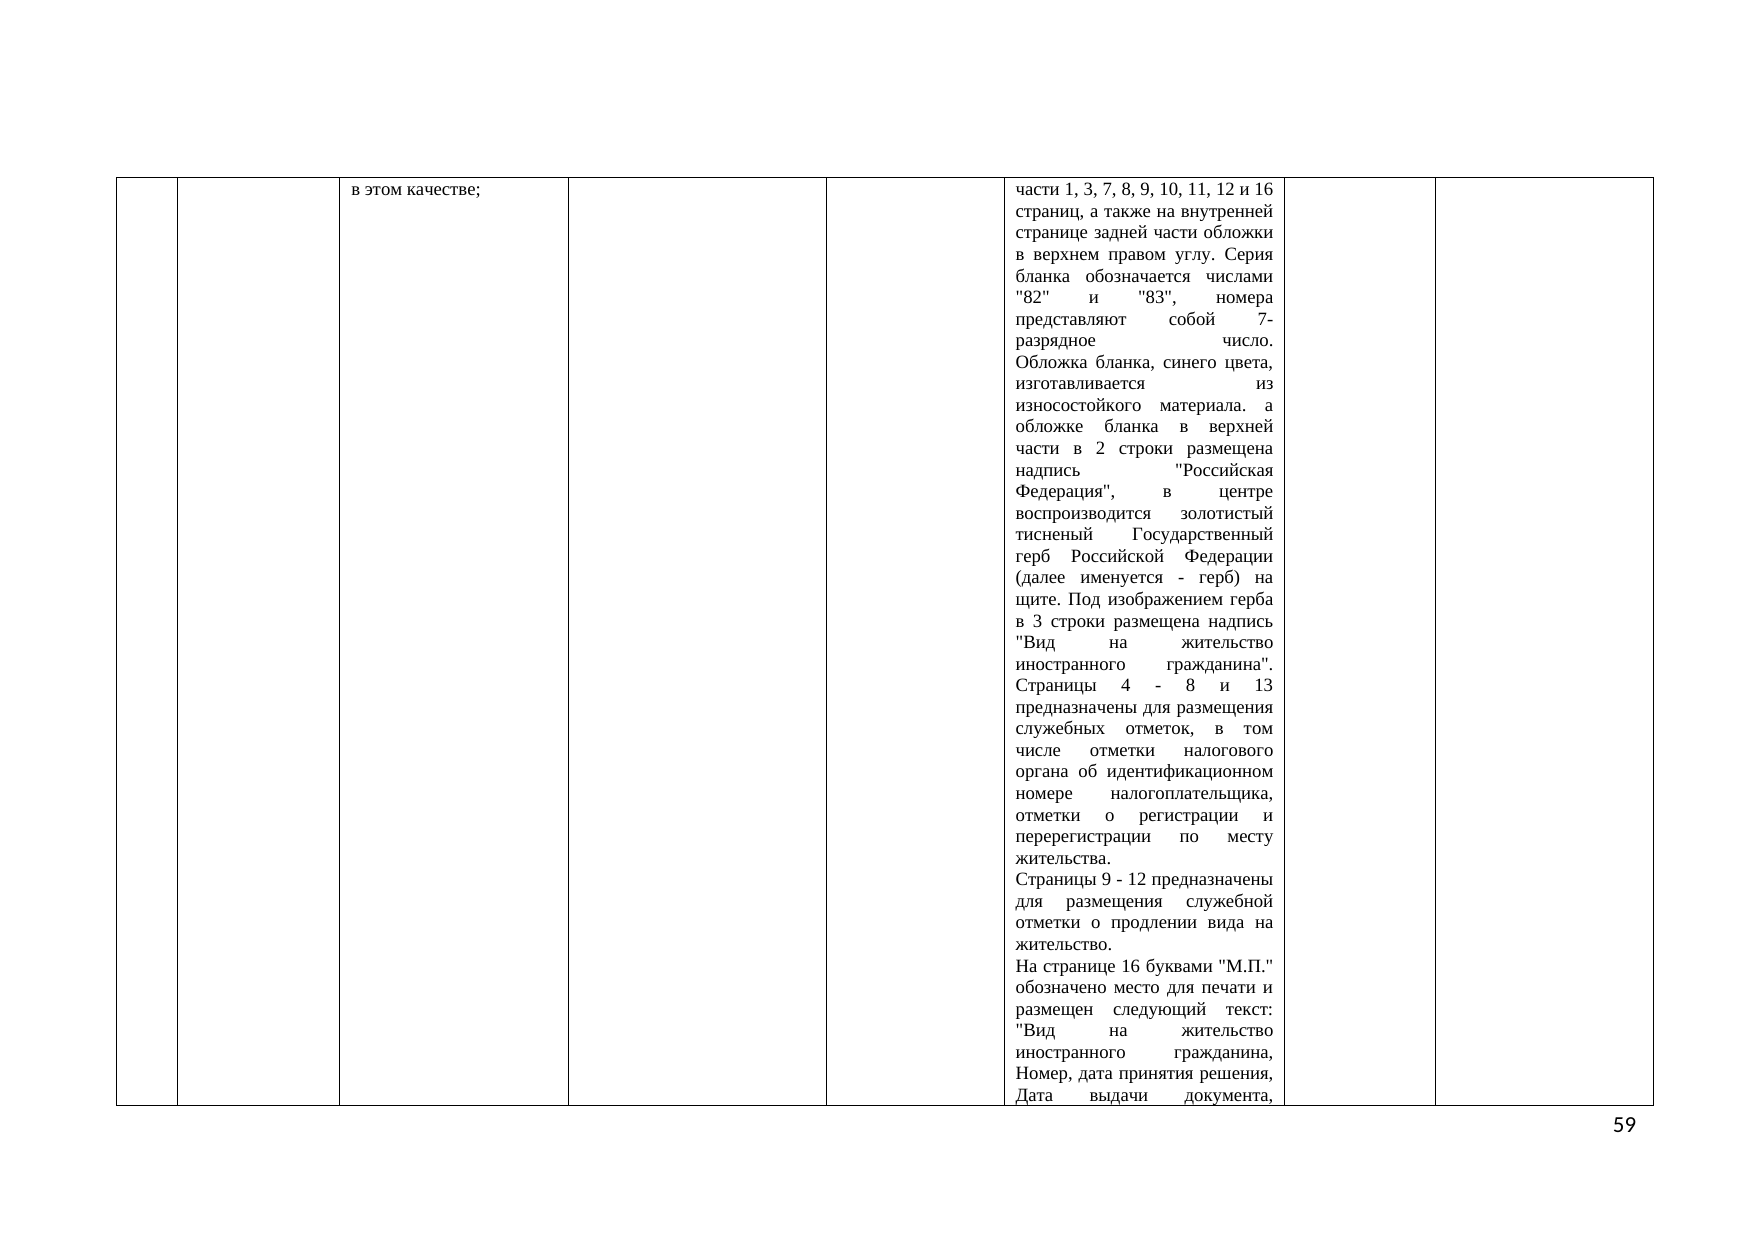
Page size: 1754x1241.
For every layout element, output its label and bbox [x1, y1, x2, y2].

table_cell [569, 178, 826, 1105]
table_cell [827, 178, 1004, 1105]
table_cell [1005, 178, 1284, 1105]
table_cell [340, 178, 568, 1105]
